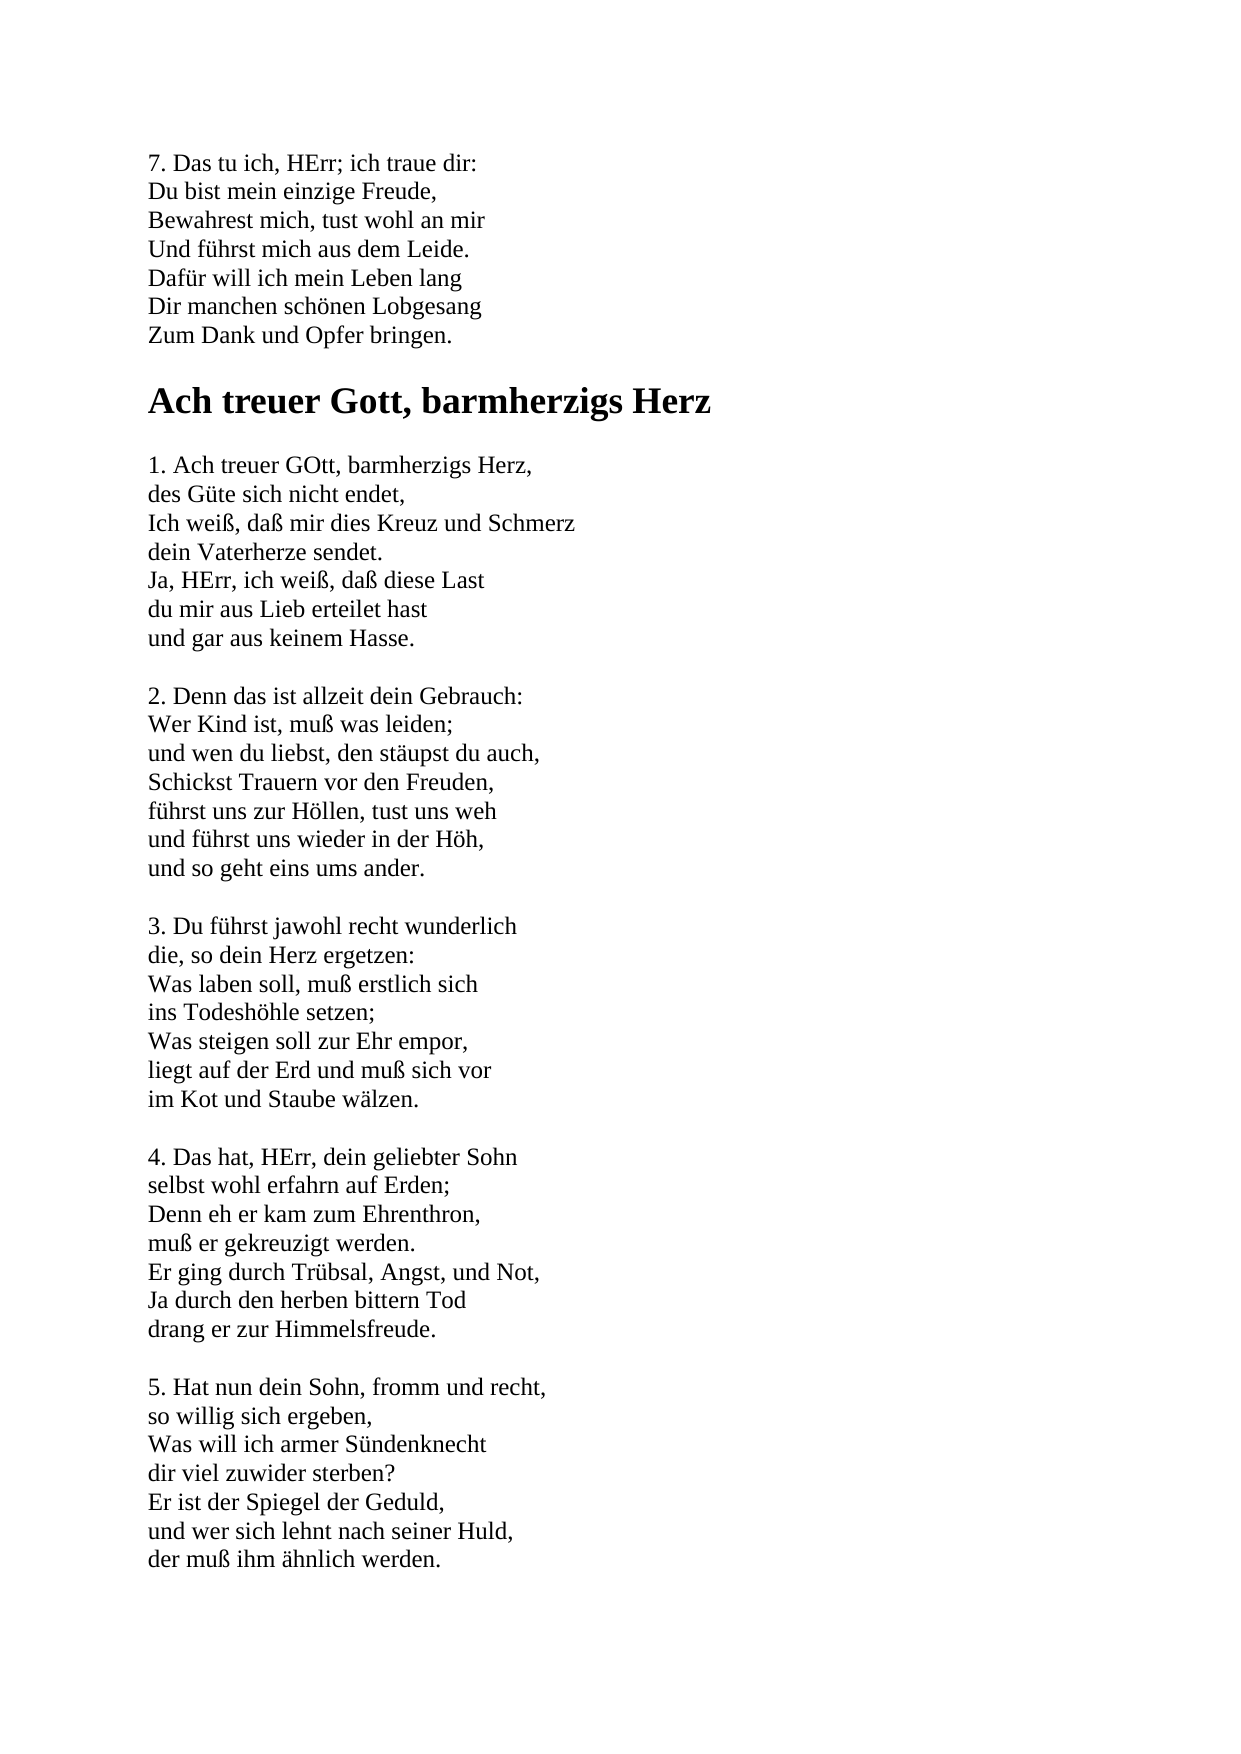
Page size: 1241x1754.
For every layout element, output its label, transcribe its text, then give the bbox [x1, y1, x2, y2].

text 2. Denn das ist allzeit dein Gebrauch: Wer Kind ist, muß was leiden; und wen du liebst, den stäupst du auch, Schickst Trauern vor den Freuden, führst uns zur Höllen, tust uns weh und führst uns wieder in der Höh, und so geht eins ums ander. [148, 681, 1093, 882]
text 7. Das tu ich, HErr; ich traue dir: Du bist mein einzige Freude, Bewahrest mich, tust wohl an mir Und führst mich aus dem Leide. Dafür will ich mein Leben lang Dir manchen schönen Lobgesang Zum Dank und Opfer bringen. [148, 148, 1093, 349]
subtitle Ach treuer Gott, barmherzigs Herz [148, 378, 1093, 421]
text 5. Hat nun dein Sohn, fromm und recht, so willig sich ergeben, Was will ich armer Sündenknecht dir viel zuwider sterben? Er ist der Spiegel der Geduld, und wer sich lehnt nach seiner Huld, der muß ihm ähnlich werden. [148, 1372, 1093, 1573]
text 1. Ach treuer GOtt, barmherzigs Herz, des Güte sich nicht endet, Ich weiß, daß mir dies Kreuz und Schmerz dein Vaterherze sendet. Ja, HErr, ich weiß, daß diese Last du mir aus Lieb erteilet hast und gar aus keinem Hasse. [148, 450, 1093, 652]
text 3. Du führst jawohl recht wunderlich die, so dein Herz ergetzen: Was laben soll, muß erstlich sich ins Todeshöhle setzen; Was steigen soll zur Ehr empor, liegt auf der Erd und muß sich vor im Kot und Staube wälzen. [148, 911, 1093, 1112]
text 4. Das hat, HErr, dein geliebter Sohn selbst wohl erfahrn auf Erden; Denn eh er kam zum Ehrenthron, muß er gekreuzigt werden. Er ging durch Trübsal, Angst, und Not, Ja durch den herben bittern Tod drang er zur Himmelsfreude. [148, 1142, 1093, 1343]
